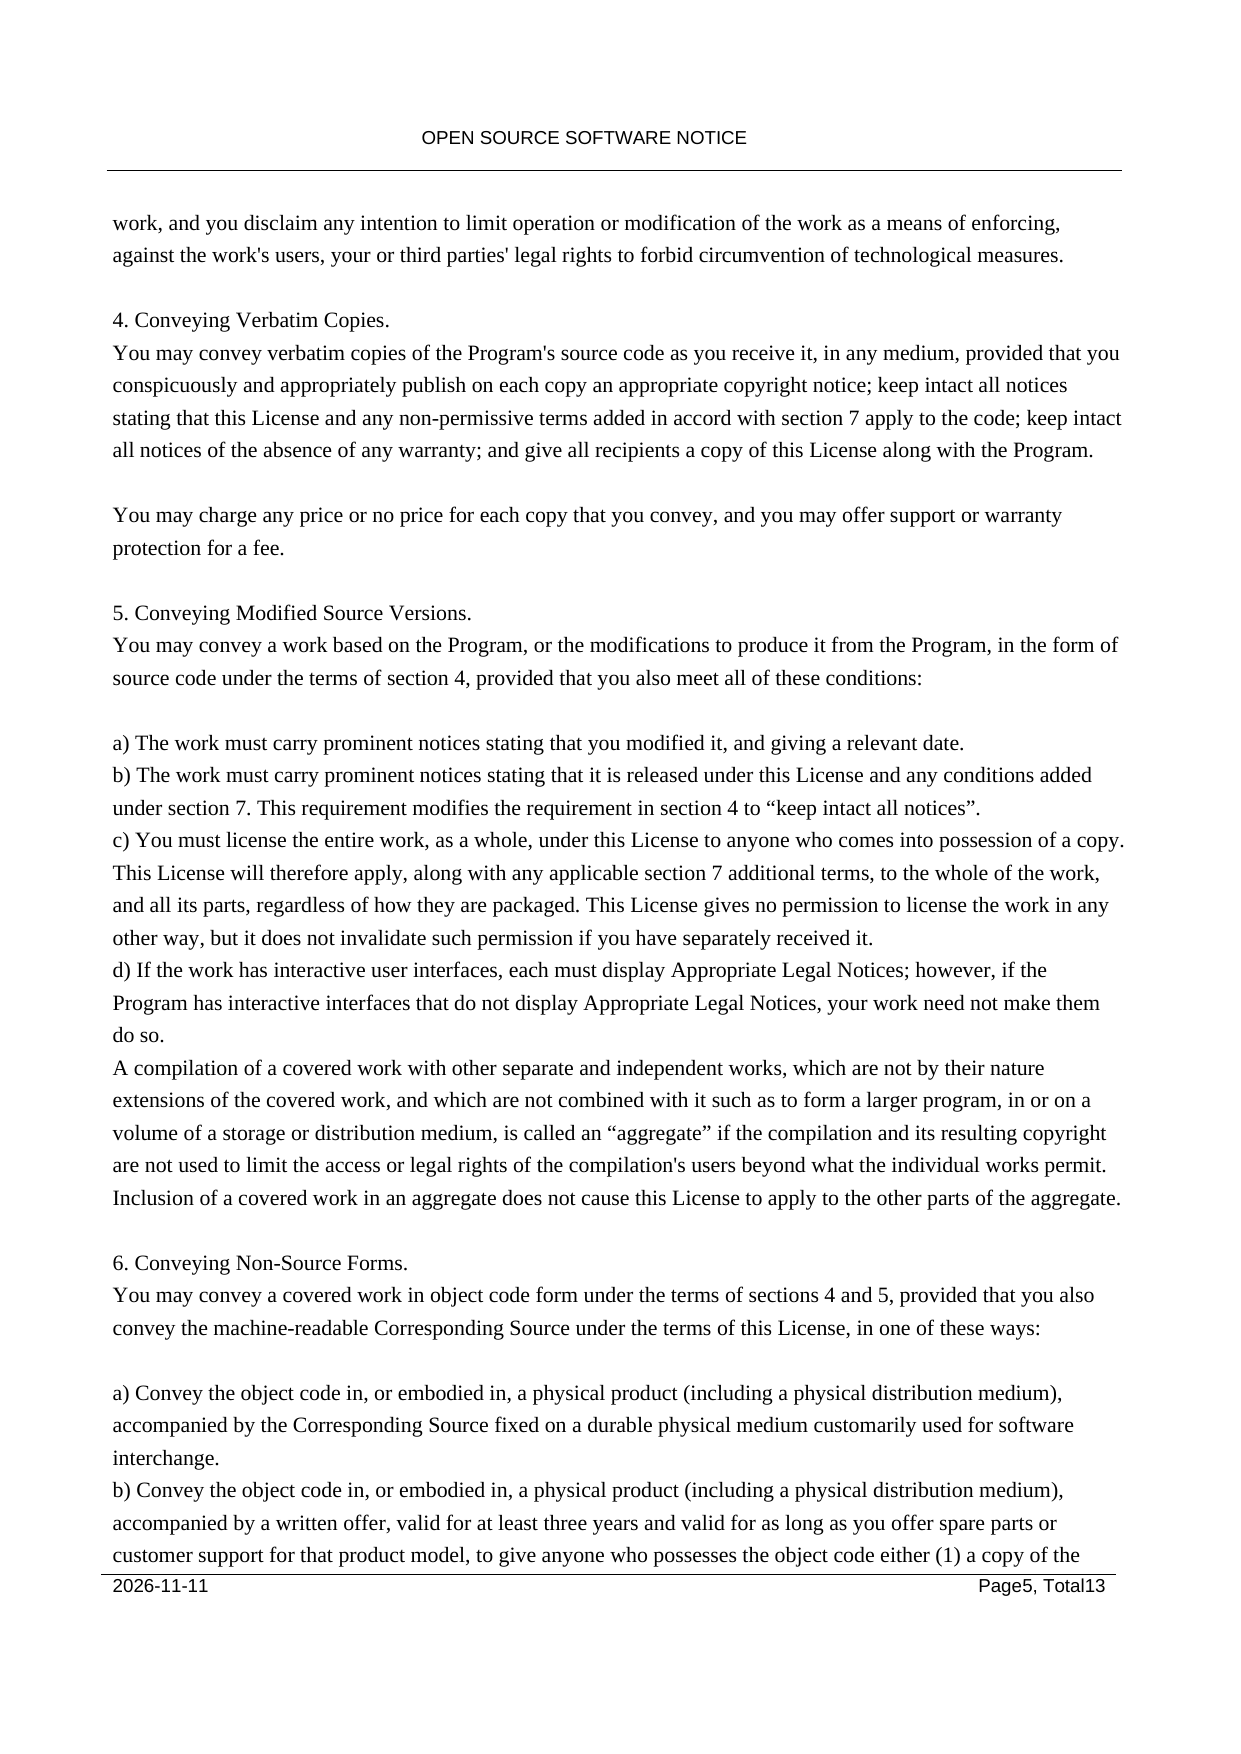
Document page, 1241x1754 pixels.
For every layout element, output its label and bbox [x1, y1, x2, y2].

text [112, 206, 1128, 1571]
